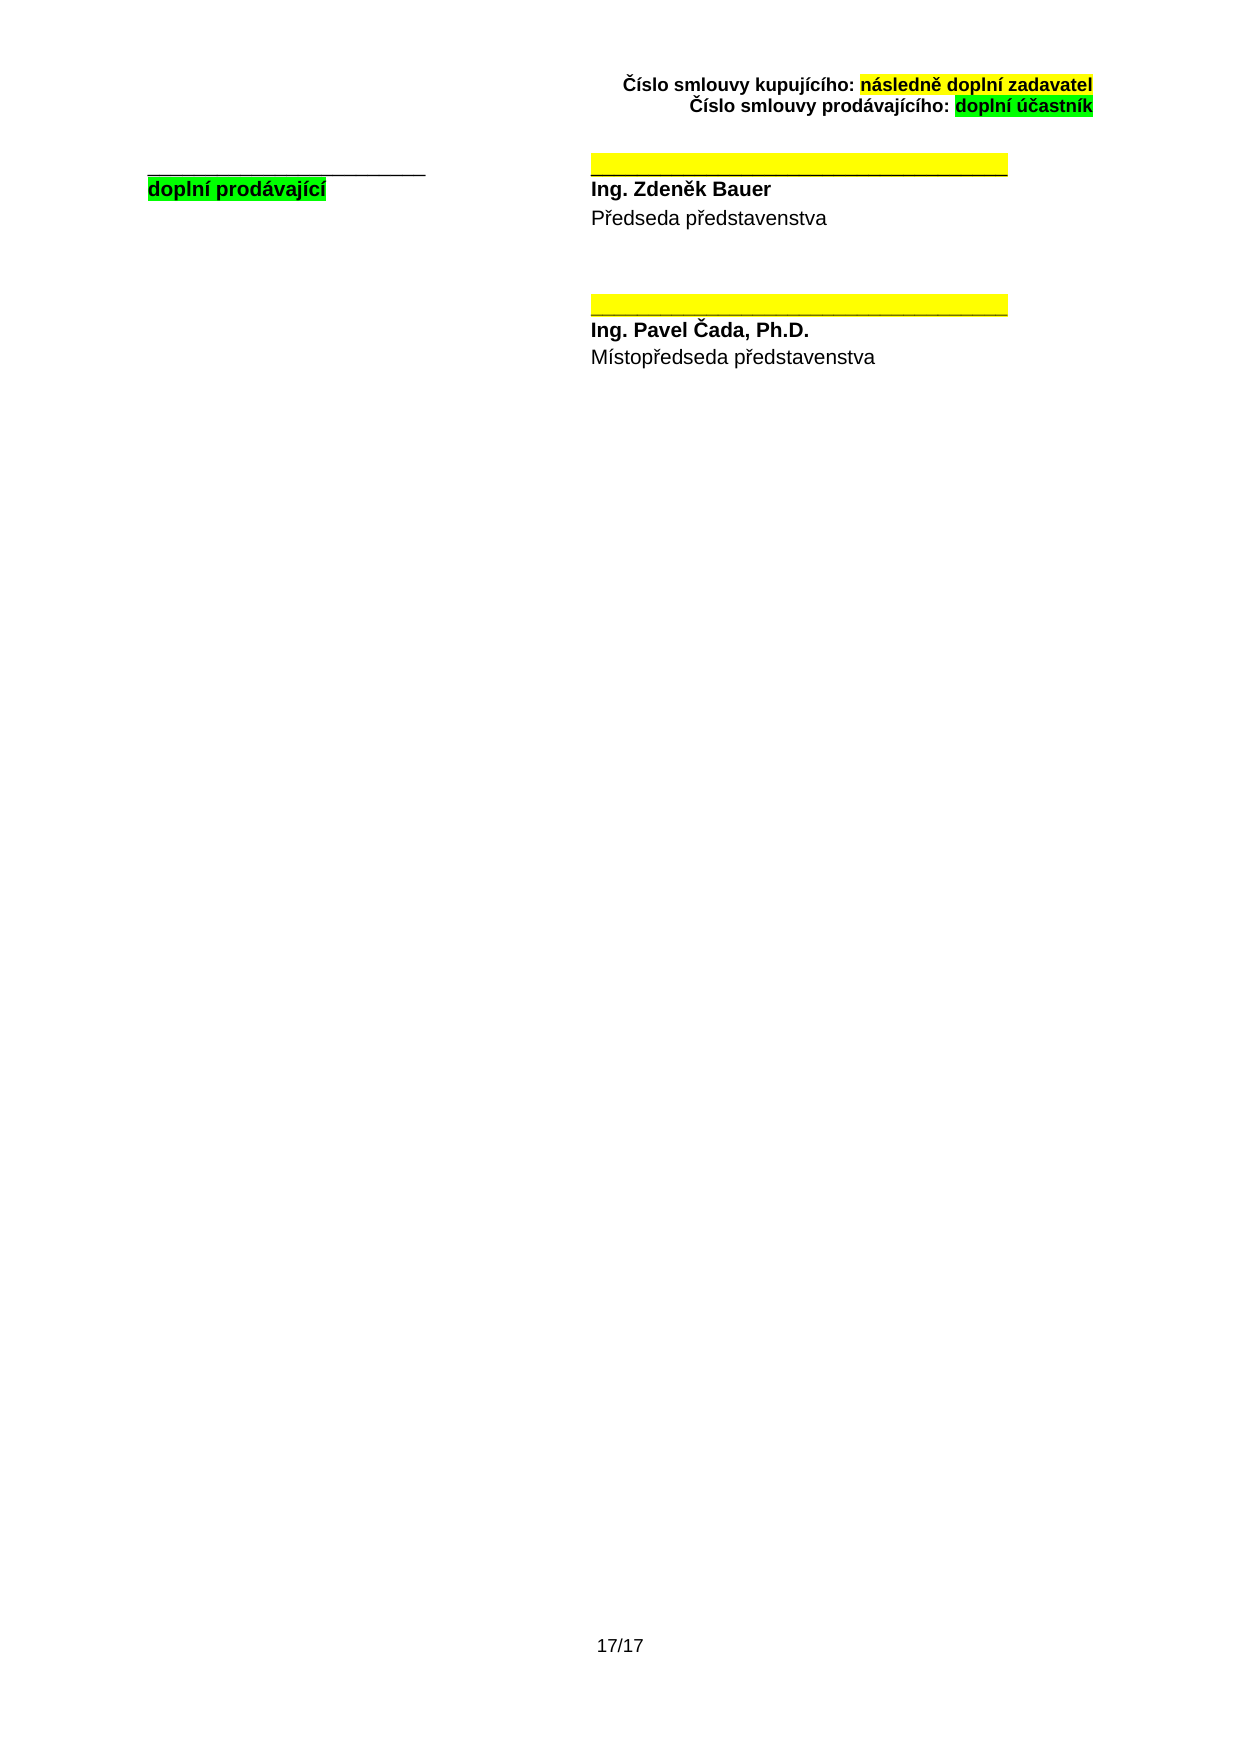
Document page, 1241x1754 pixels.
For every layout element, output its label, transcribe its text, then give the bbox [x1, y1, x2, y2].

text Ing. Pavel Čada, Ph.D. [148, 317, 1093, 341]
text Předseda představenstva [148, 201, 1093, 259]
text doplní prodávající Ing. Zdeněk Bauer [326, 177, 1093, 201]
text Místopředseda představenstva [148, 345, 1093, 369]
text ____________________________________ [148, 288, 1093, 317]
text ________________________ ____________________________________ [148, 148, 1093, 177]
